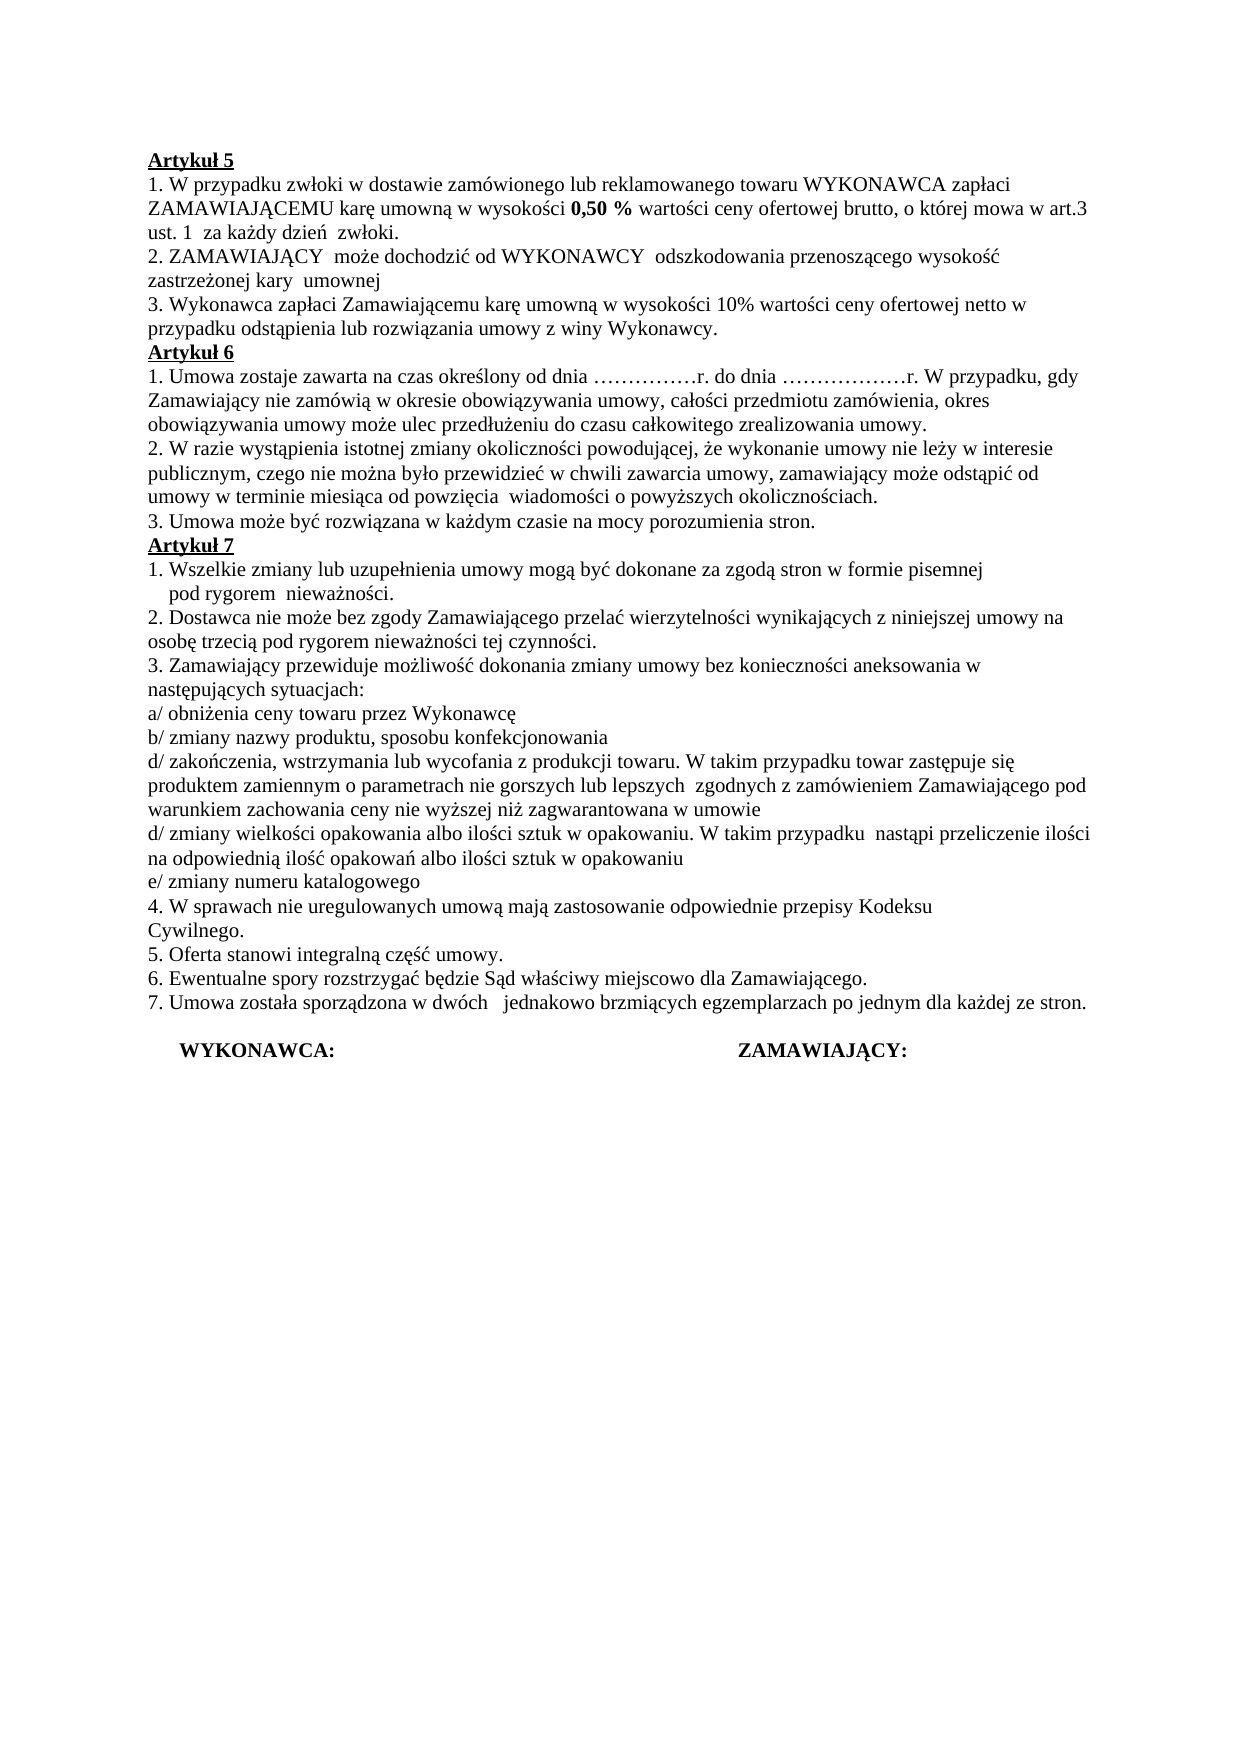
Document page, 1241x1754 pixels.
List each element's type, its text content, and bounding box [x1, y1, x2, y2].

text 7. Umowa została sporządzona w dwóch jednakowo brzmiących egzemplarzach po jednym dla każdej ze stron. [148, 990, 1093, 1014]
text 1. Wszelkie zmiany lub uzupełnienia umowy mogą być dokonane za zgodą stron w formie pisemnej [148, 557, 1093, 581]
text a/ obniżenia ceny towaru przez Wykonawcę [148, 701, 1093, 725]
text 3. Wykonawca zapłaci Zamawiającemu karę umowną w wysokości 10% wartości ceny ofertowej netto w przypadku odstąpienia lub rozwiązania umowy z winy Wykonawcy. [148, 292, 1093, 340]
text d/ zmiany wielkości opakowania albo ilości sztuk w opakowaniu. W takim przypadku nastąpi przeliczenie ilości na odpowiednią ilość opakowań albo ilości sztuk w opakowaniu [148, 821, 1093, 869]
text 3. Umowa może być rozwiązana w każdym czasie na mocy porozumienia stron. [148, 508, 1093, 533]
text Artykuł 7 [148, 533, 1093, 557]
text 2. ZAMAWIAJĄCY może dochodzić od WYKONAWCY odszkodowania przenoszącego wysokość zastrzeżonej kary umownej [148, 244, 1093, 292]
text Cywilnego. [148, 918, 1093, 942]
text 3. Zamawiający przewiduje możliwość dokonania zmiany umowy bez konieczności aneksowania w następujących sytuacjach: [148, 653, 1093, 701]
text 5. Oferta stanowi integralną część umowy. [148, 942, 1093, 966]
text b/ zmiany nazwy produktu, sposobu konfekcjonowania [148, 725, 1093, 749]
text Artykuł 6 [148, 340, 1093, 364]
text e/ zmiany numeru katalogowego [148, 869, 1093, 893]
text Artykuł 5 [148, 148, 1093, 172]
text 4. W sprawach nie uregulowanych umową mają zastosowanie odpowiednie przepisy Kodeksu [148, 893, 1093, 918]
text 2. Dostawca nie może bez zgody Zamawiającego przelać wierzytelności wynikających z niniejszej umowy na osobę trzecią pod rygorem nieważności tej czynności. [148, 605, 1093, 653]
text WYKONAWCA: ZAMAWIAJĄCY: [148, 1038, 1093, 1062]
text pod rygorem nieważności. [148, 581, 1093, 605]
text d/ zakończenia, wstrzymania lub wycofania z produkcji towaru. W takim przypadku towar zastępuje się produktem zamiennym o parametrach nie gorszych lub lepszych zgodnych z zamówieniem Zamawiającego pod warunkiem zachowania ceny nie wyższej niż zagwarantowana w umowie [148, 749, 1093, 821]
text 1. Umowa zostaje zawarta na czas określony od dnia ……………r. do dnia ………………r. W przypadku, gdy Zamawiający nie zamówią w okresie obowiązywania umowy, całości przedmiotu zamówienia, okres obowiązywania umowy może ulec przedłużeniu do czasu całkowitego zrealizowania umowy. [148, 364, 1093, 436]
text 1. W przypadku zwłoki w dostawie zamówionego lub reklamowanego towaru WYKONAWCA zapłaci ZAMAWIAJĄCEMU karę umowną w wysokości 0,50 % wartości ceny ofertowej brutto, o której mowa w art.3 ust. 1 za każdy dzień zwłoki. [148, 172, 1093, 244]
text 6. Ewentualne spory rozstrzygać będzie Sąd właściwy miejscowo dla Zamawiającego. [148, 966, 1093, 990]
text 2. W razie wystąpienia istotnej zmiany okoliczności powodującej, że wykonanie umowy nie leży w interesie publicznym, czego nie można było przewidzieć w chwili zawarcia umowy, zamawiający może odstąpić od umowy w terminie miesiąca od powzięcia wiadomości o powyższych okolicznościach. [148, 436, 1093, 508]
